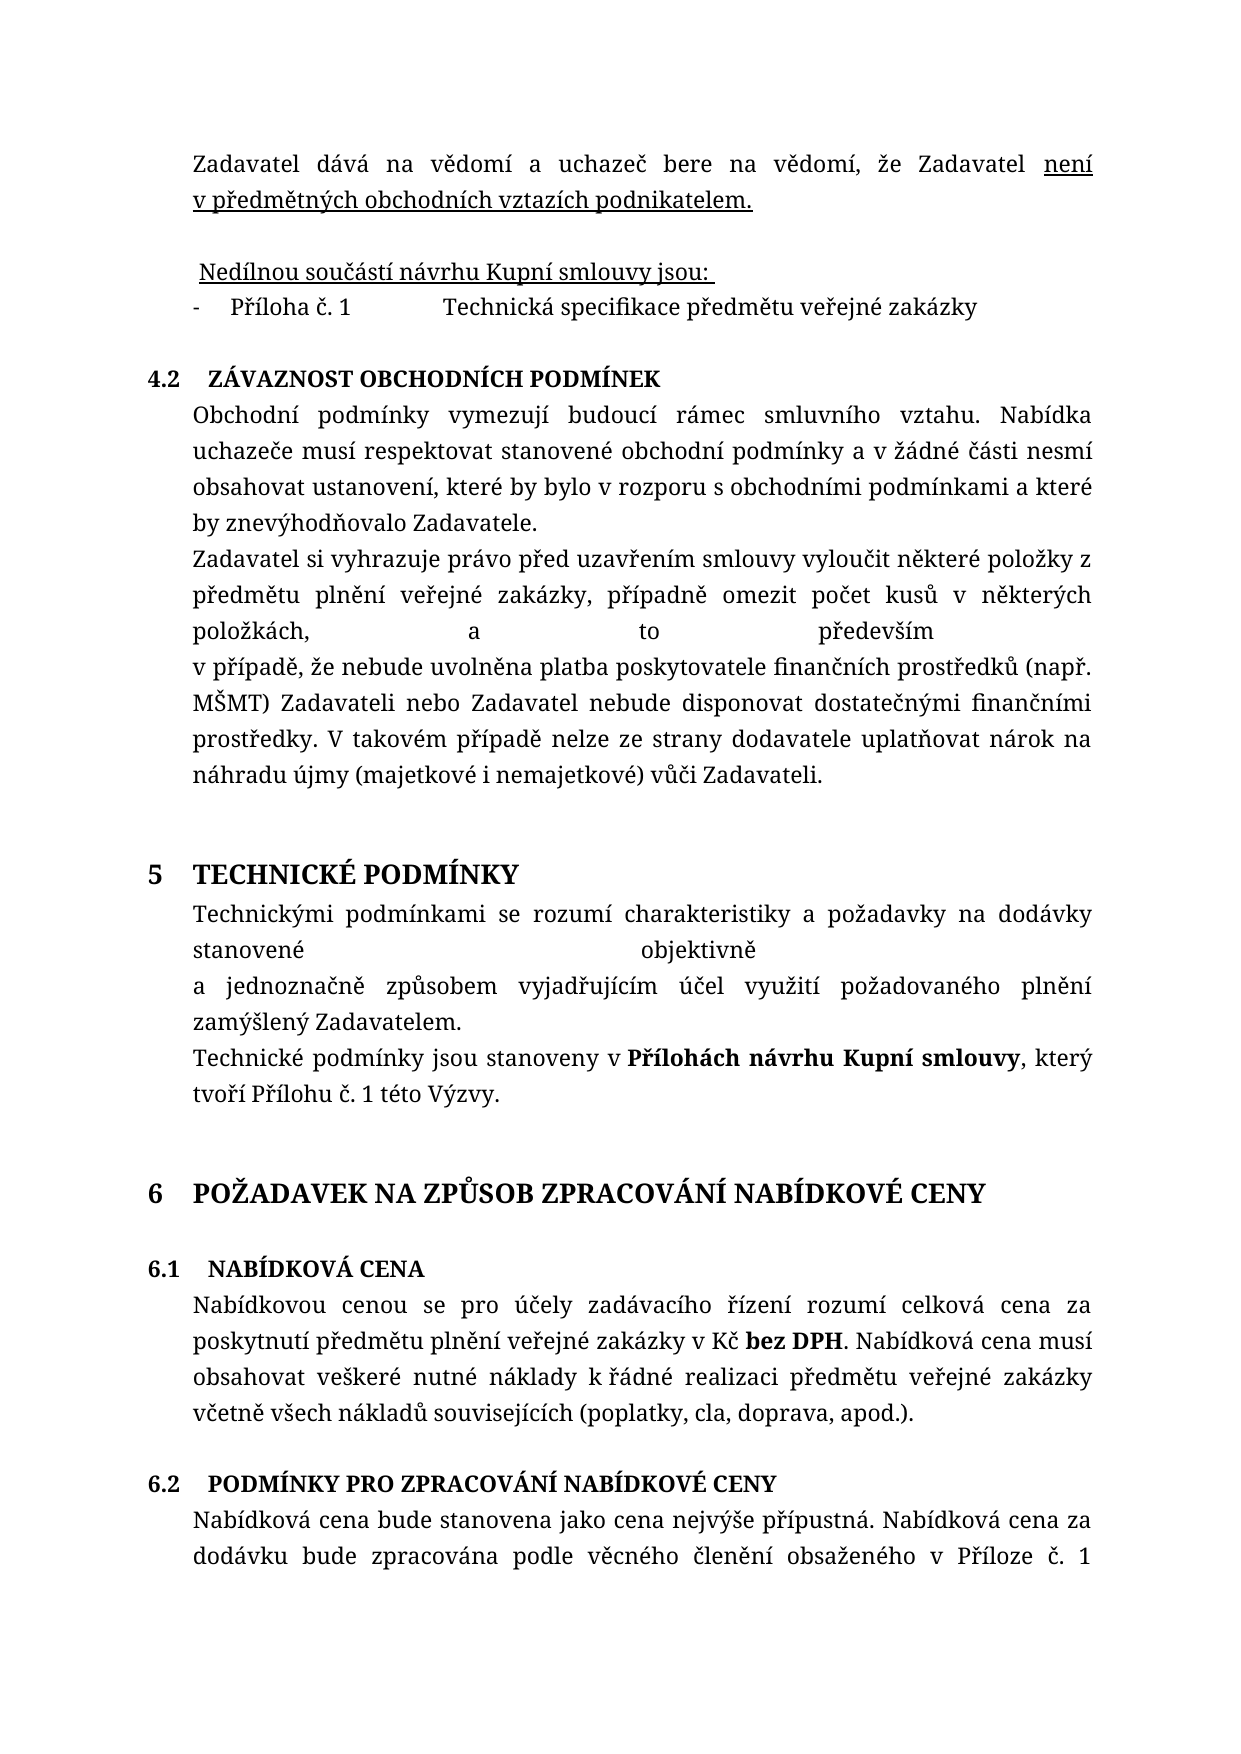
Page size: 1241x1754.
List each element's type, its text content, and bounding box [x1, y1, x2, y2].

text Nedílnou součástí návrhu Kupní smlouvy jsou: [193, 255, 1093, 287]
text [193, 1504, 1093, 1571]
text Zadavatel si vyhrazuje právo před uzavřením smlouvy vyloučit některé položky z předmětu plnění veřejné zakázky, případně omezit počet kusů v některých položkách, a to především v případě, že nebude uvolněna platba poskytovatele finančních prostředků (např. MŠMT) Zadavateli nebo Zadavatel nebude disponovat dostatečnými finančními prostředky. V takovém případě nelze ze strany dodavatele uplatňovat nárok na náhradu újmy (majetkové i nemajetkové) vůči Zadavateli. [192, 543, 1093, 790]
text Technickými podmínkami se rozumí charakteristiky a požadavky na dodávky stanovené objektivně a jednoznačně způsobem vyjadřujícím účel využití požadovaného plnění zamýšlený Zadavatelem. [193, 898, 1093, 1037]
list Příloha č. 1 Technická specifikace předmětu veřejné zakázky [193, 291, 1093, 323]
subtitle ZÁVAZNOST OBCHODNÍCH PODMÍNEK [148, 363, 1093, 394]
text Zadavatel dává na vědomí a uchazeč bere na vědomí, že Zadavatel není v předmětných obchodních vztazích podnikatelem. [193, 148, 1093, 215]
subtitle TECHNICKÉ PODMÍNKY [148, 855, 1093, 892]
text Obchodní podmínky vymezují budoucí rámec smluvního vztahu. Nabídka uchazeče musí respektovat stanovené obchodní podmínky a v žádné části nesmí obsahovat ustanovení, které by bylo v rozporu s obchodními podmínkami a které by znevýhodňovalo Zadavatele. [192, 399, 1093, 538]
subtitle NABÍDKOVÁ CENA [148, 1253, 1093, 1284]
subtitle POŽADAVEK NA ZPŮSOB ZPRACOVÁNÍ NABÍDKOVÉ CENY [148, 1174, 1093, 1211]
text Technické podmínky jsou stanoveny v Přílohách návrhu Kupní smlouvy, který tvoří Přílohu č. 1 této Výzvy. [193, 1042, 1093, 1109]
subtitle PODMÍNKY PRO ZPRACOVÁNÍ NABÍDKOVÉ CENY [148, 1468, 1093, 1499]
text Nabídkovou cenou se pro účely zadávacího řízení rozumí celková cena za poskytnutí předmětu plnění veřejné zakázky v Kč bez DPH. Nabídková cena musí obsahovat veškeré nutné náklady k řádné realizaci předmětu veřejné zakázky včetně všech nákladů souvisejících (poplatky, cla, doprava, apod.). [193, 1289, 1093, 1428]
